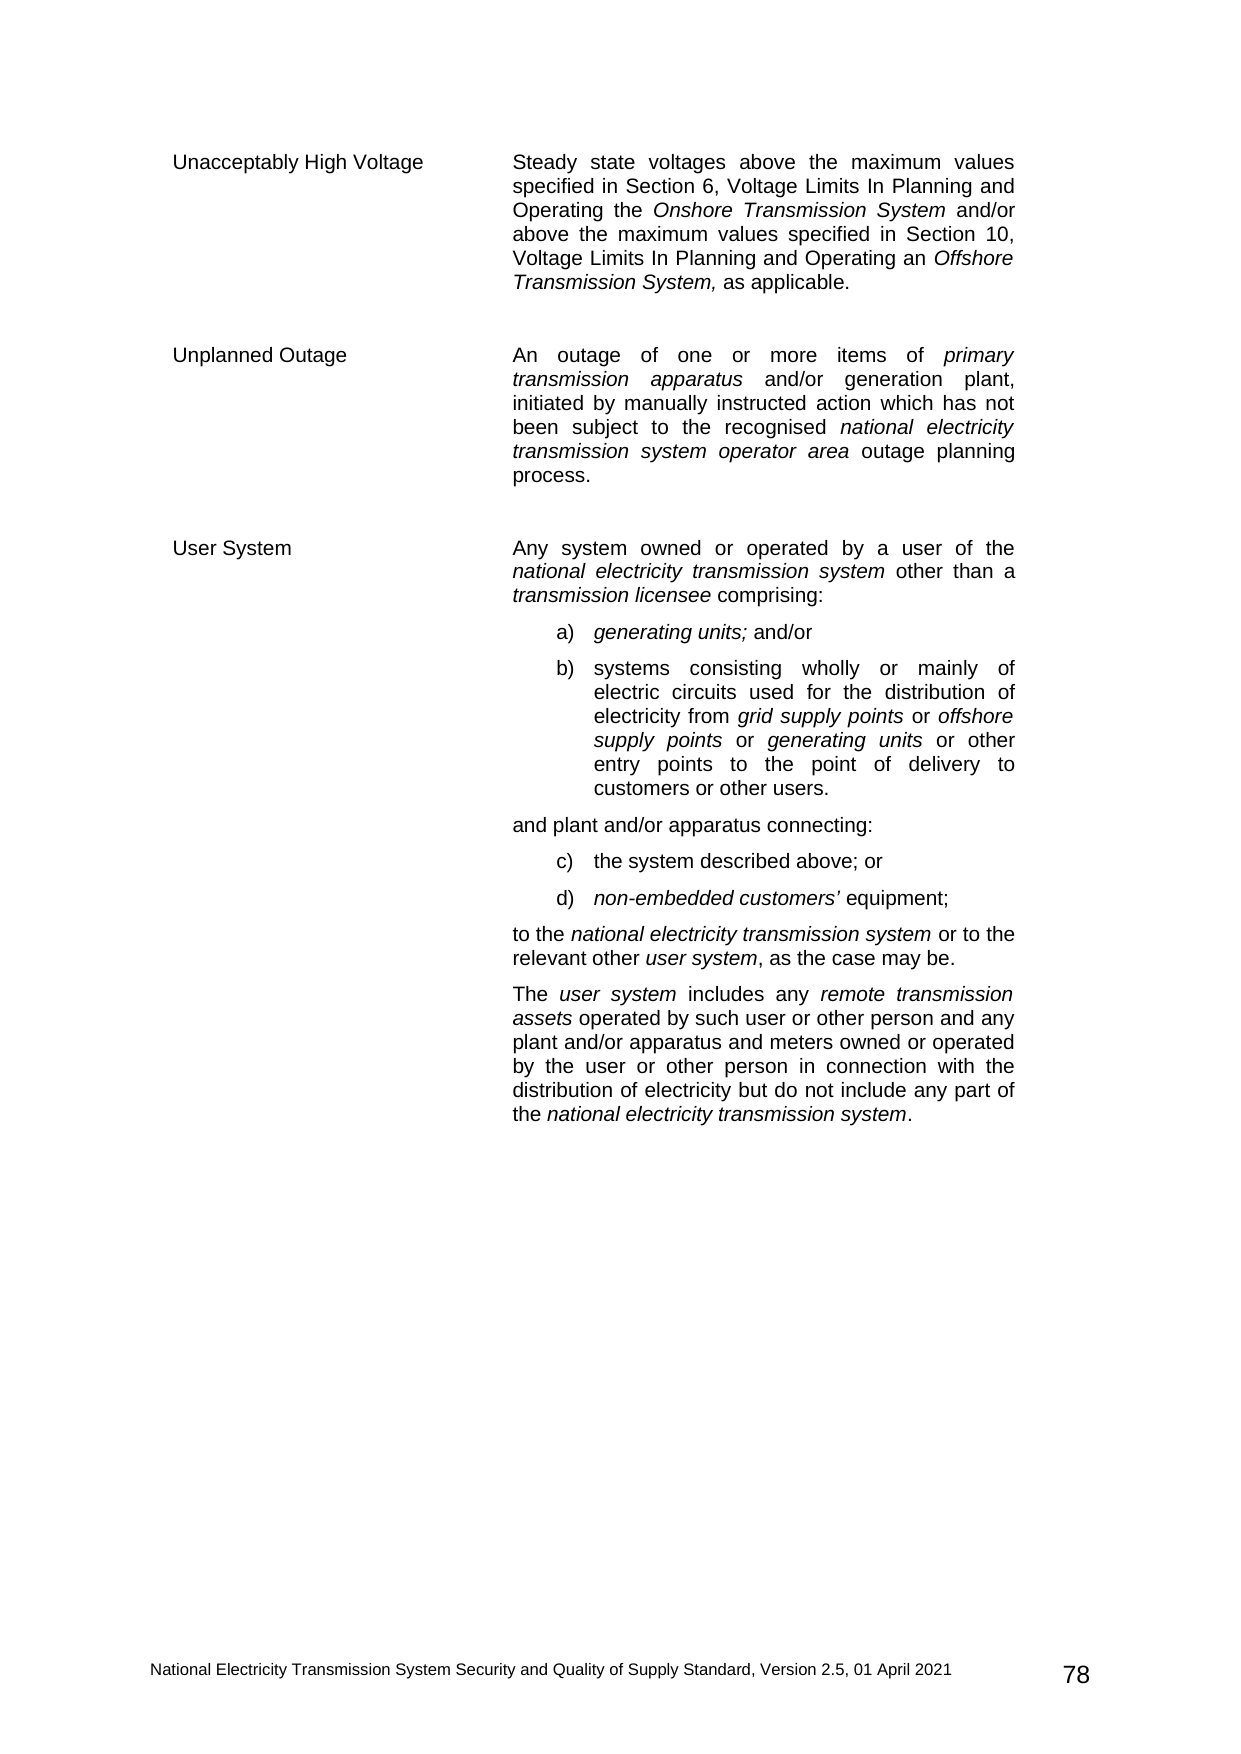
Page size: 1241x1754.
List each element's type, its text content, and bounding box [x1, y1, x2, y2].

table_cell Unplanned Outage [161, 343, 501, 535]
table_cell User System [161, 535, 501, 1138]
table_cell An outage of one or more items of primary transmission apparatus and/or generation plant, initiated by manually instructed action which has not been subject to the recognised national electricity transmission system operator area outage planning process. [501, 343, 1027, 535]
table_cell Unacceptably High Voltage [161, 150, 501, 343]
table_cell Any system owned or operated by a user of the national electricity transmission system other than a transmission licensee comprising: generating units; and/or systems consisting wholly or mainly of electric circuits used for the distribution of electricity from grid supply points or offshore supply points or generating units or other entry points to the point of delivery to customers or other users. and plant and/or apparatus connecting: the system described above; or non-embedded customers’ equipment; to the national electricity transmission system or to the relevant other user system, as the case may be. The user system includes any remote transmission assets operated by such user or other person and any plant and/or apparatus and meters owned or operated by the user or other person in connection with the distribution of electricity but do not include any part of the national electricity transmission system. [501, 535, 1027, 1138]
table_cell Steady state voltages above the maximum values specified in Section 6, Voltage Limits In Planning and Operating the Onshore Transmission System and/or above the maximum values specified in Section 10, Voltage Limits In Planning and Operating an Offshore Transmission System, as applicable. [501, 150, 1027, 343]
